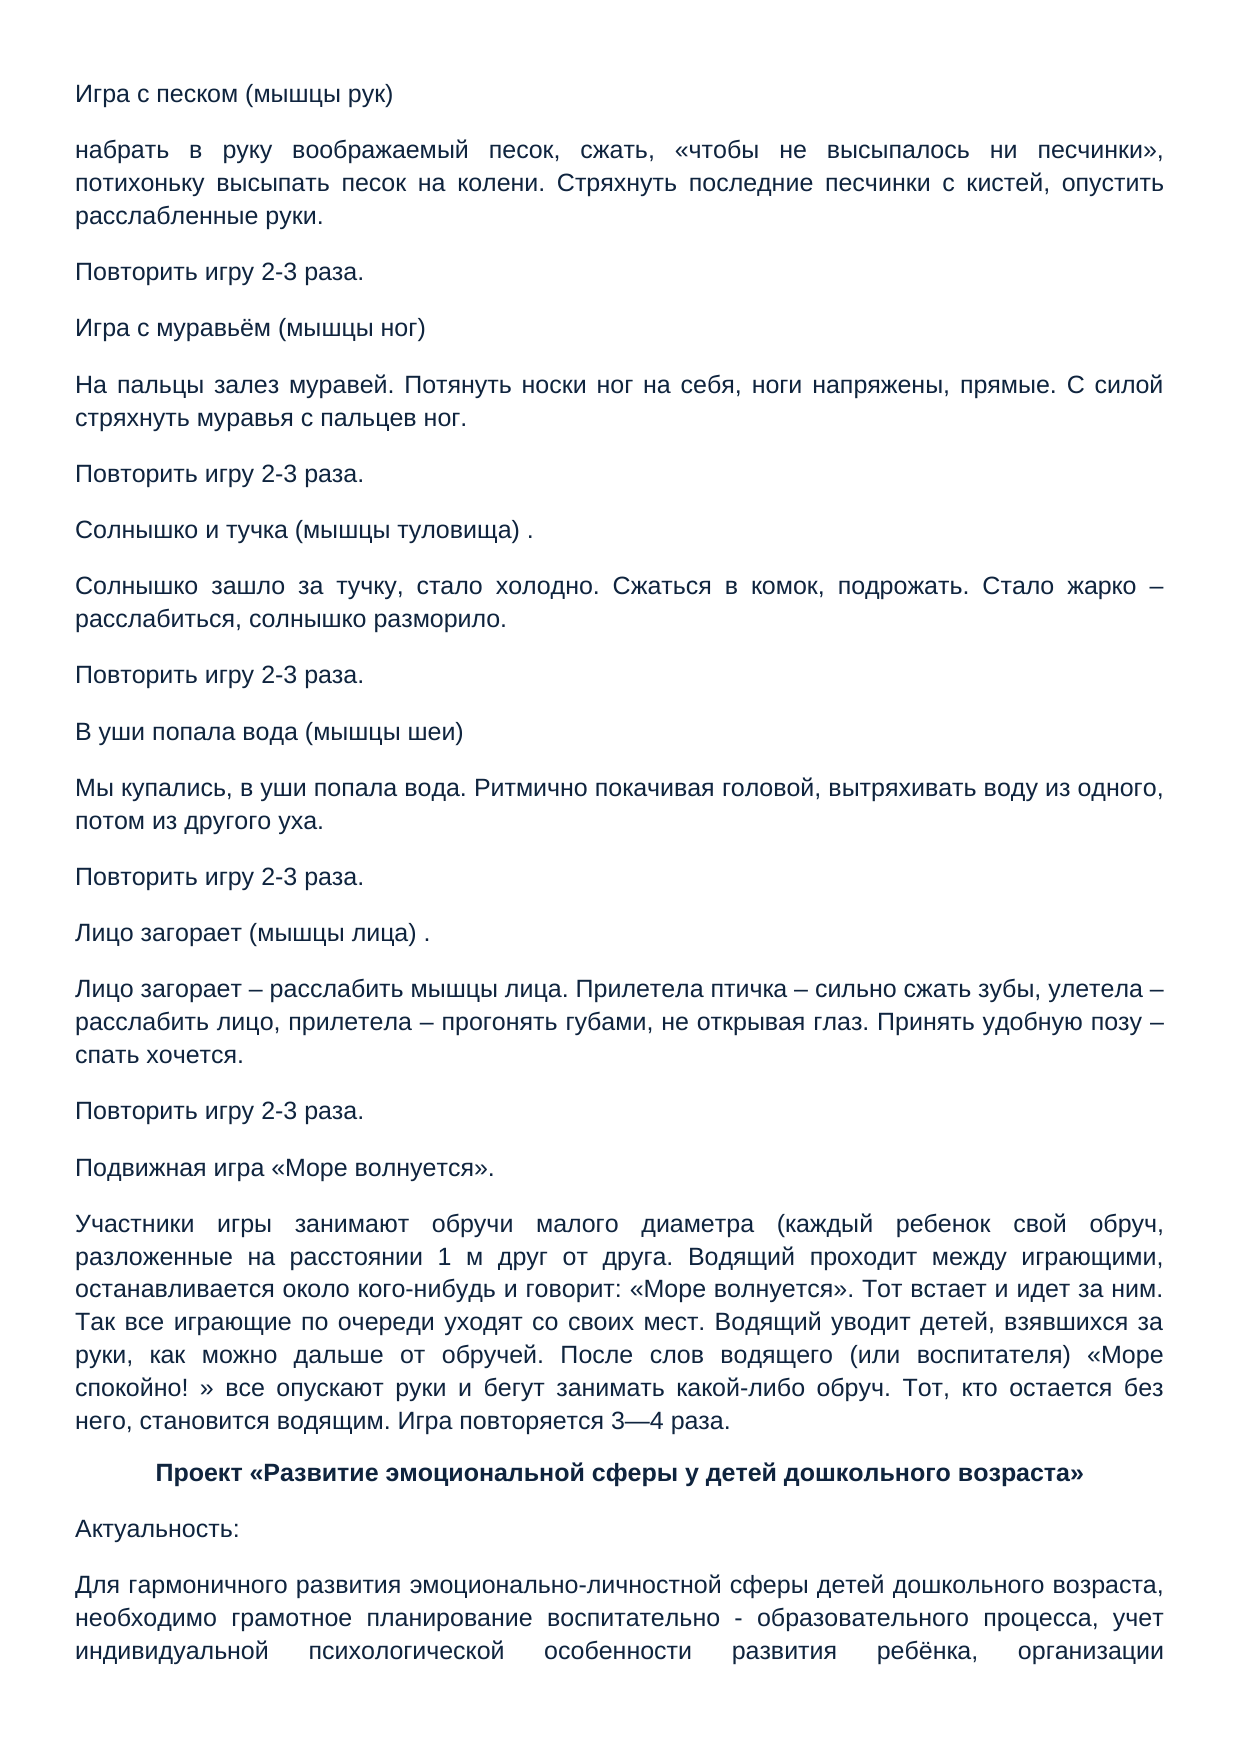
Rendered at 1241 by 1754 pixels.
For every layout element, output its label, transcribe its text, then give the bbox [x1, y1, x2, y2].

text набрать в руку воображаемый песок, сжать, «чтобы не высыпалось ни песчинки», потихоньку высыпать песок на колени. Стряхнуть последние песчинки с кистей, опустить расслабленные руки. [75, 131, 1165, 230]
text Актуальность: [75, 1510, 1165, 1543]
text В уши попала вода (мышцы шеи) [75, 712, 1165, 745]
text Мы купались, в уши попала вода. Ритмично покачивая головой, вытряхивать воду из одного, потом из другого уха. [75, 769, 1165, 834]
text Лицо загорает (мышцы лица) . [75, 914, 1165, 947]
subtitle Проект «Развитие эмоциональной сферы у детей дошкольного возраста» [75, 1458, 1165, 1487]
text Повторить игру 2-3 раза. [75, 253, 1165, 286]
text Игра с песком (мышцы рук) [75, 75, 1165, 108]
text Повторить игру 2-3 раза. [75, 455, 1165, 487]
text Повторить игру 2-3 раза. [75, 1092, 1165, 1125]
text Повторить игру 2-3 раза. [75, 656, 1165, 689]
text Лицо загорает – расслабить мышцы лица. Прилетела птичка – сильно сжать зубы, улетела – расслабить лицо, прилетела – прогонять губами, не открывая глаз. Принять удобную позу – спать хочется. [75, 970, 1165, 1069]
text Солнышко и тучка (мышцы туловища) . [75, 511, 1165, 544]
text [75, 1566, 1165, 1665]
text Игра с муравьём (мышцы ног) [75, 309, 1165, 342]
text Солнышко зашло за тучку, стало холодно. Сжаться в комок, подрожать. Стало жарко – расслабиться, солнышко разморило. [75, 567, 1165, 633]
text На пальцы залез муравей. Потянуть носки ног на себя, ноги напряжены, прямые. С силой стряхнуть муравья с пальцев ног. [75, 366, 1165, 431]
text Подвижная игра «Море волнуется». [75, 1148, 1165, 1181]
text Повторить игру 2-3 раза. [75, 858, 1165, 891]
text Участники игры занимают обручи малого диаметра (каждый ребенок свой обруч, разложенные на расстоянии 1 м друг от друга. Водящий проходит между играющими, останавливается около кого-нибудь и говорит: «Море волнуется». Тот встает и идет за ним. Так все играющие по очереди уходят со своих мест. Водящий уводит детей, взявшихся за руки, как можно дальше от обручей. После слов водящего (или воспитателя) «Море спокойно! » все опускают руки и бегут занимать какой-либо обруч. Тот, кто остается без него, становится водящим. Игра повторяется 3—4 раза. [75, 1205, 1165, 1434]
